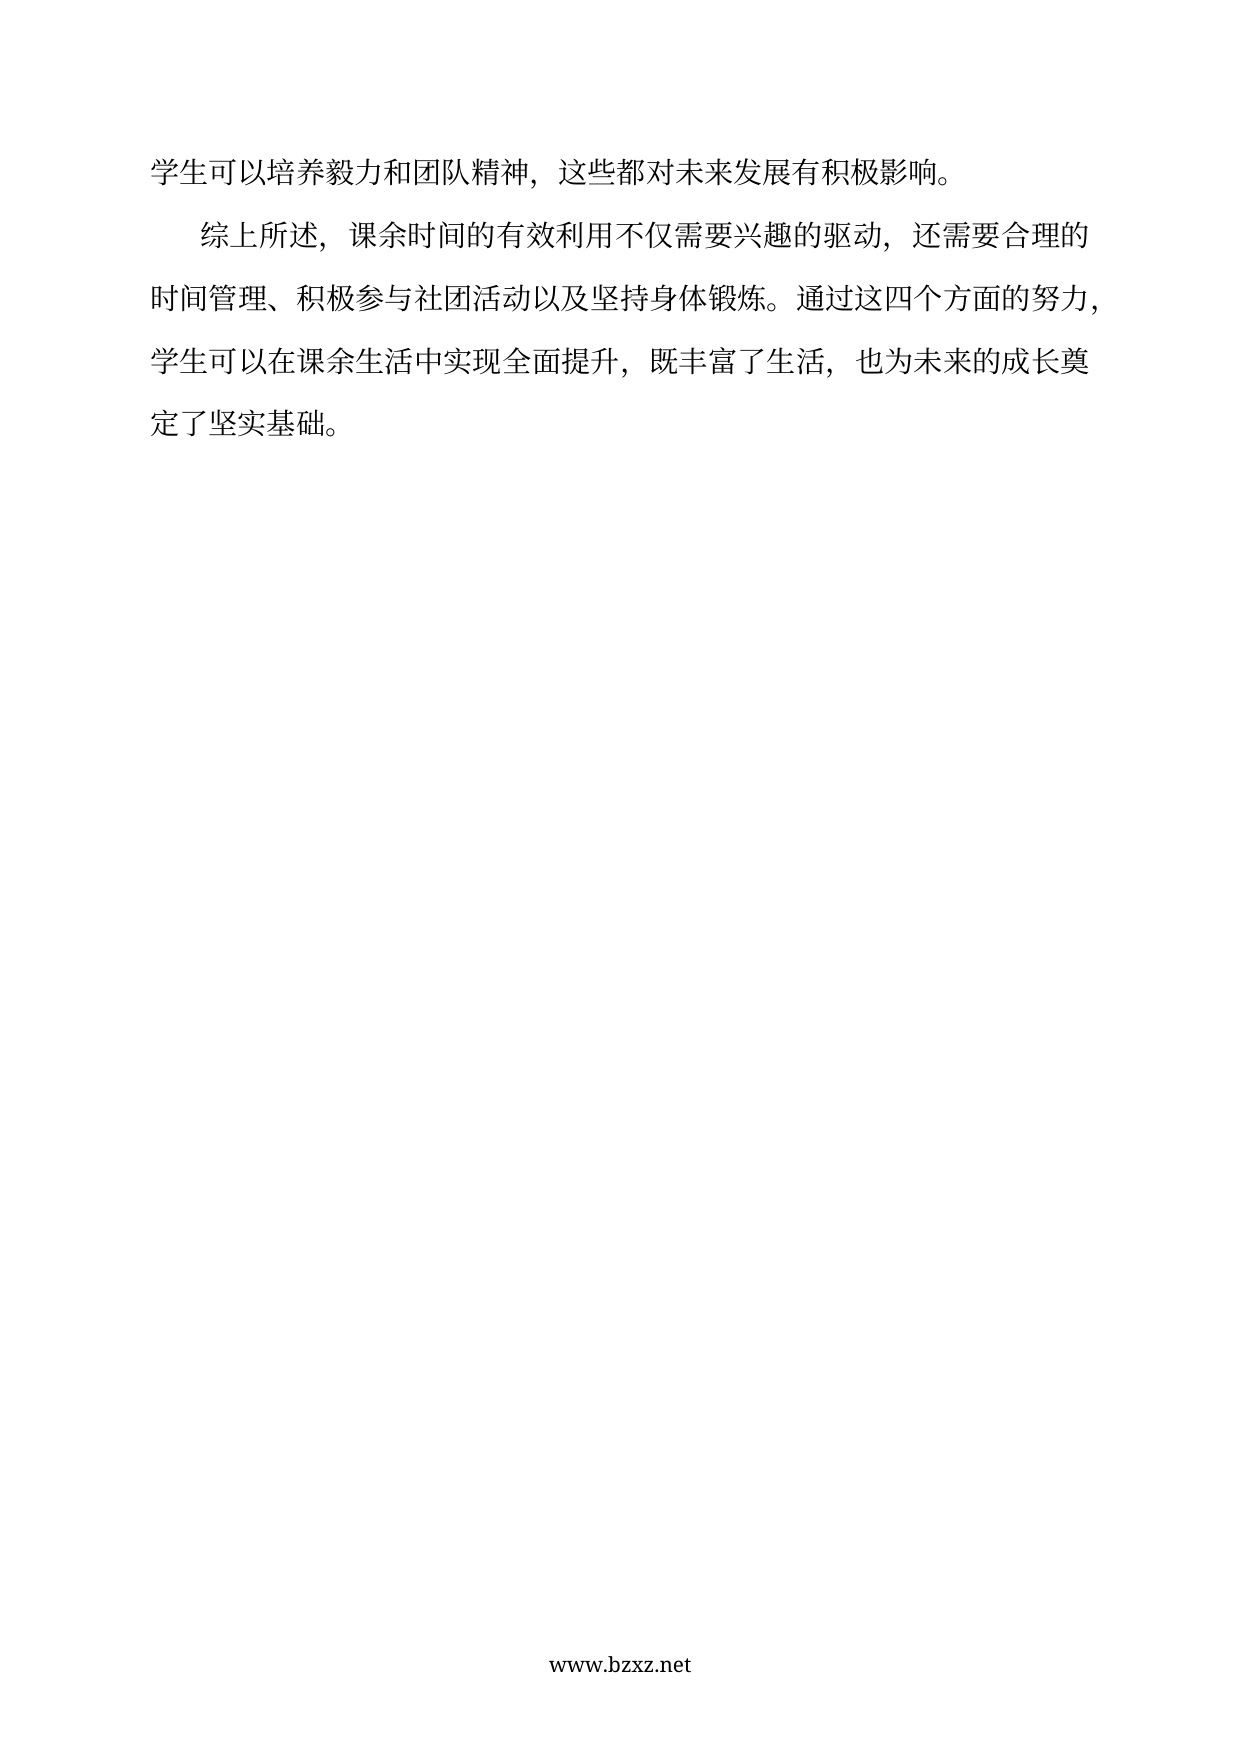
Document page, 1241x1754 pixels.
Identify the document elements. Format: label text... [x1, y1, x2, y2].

text 综上所述，课余时间的有效利用不仅需要兴趣的驱动，还需要合理的时间管理、积极参与社团活动以及坚持身体锻炼。通过这四个方面的努力，学生可以在课余生活中实现全面提升，既丰富了生活，也为未来的成长奠定了坚实基础。 [150, 213, 1090, 443]
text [150, 150, 1090, 192]
